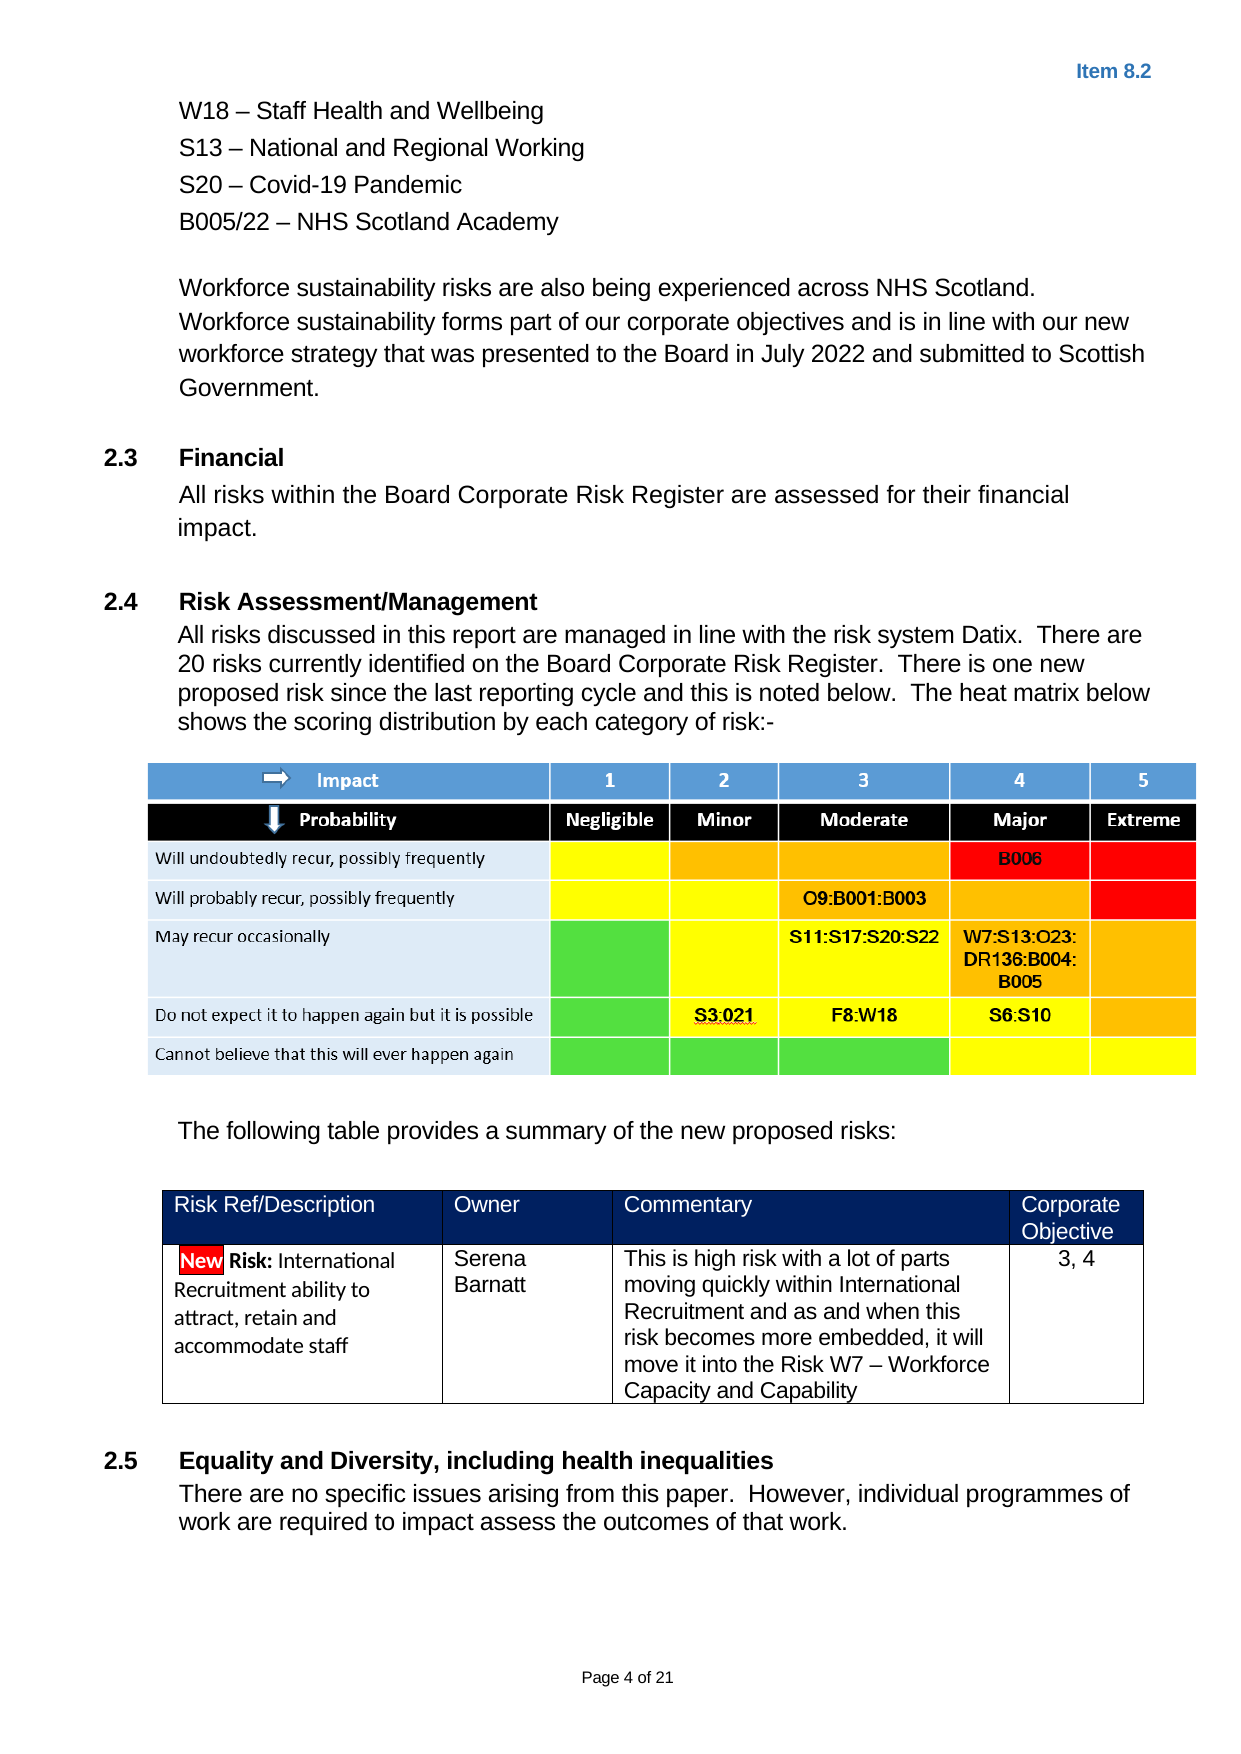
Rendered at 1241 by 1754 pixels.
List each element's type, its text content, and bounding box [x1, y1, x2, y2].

text W18 – Staff Health and Wellbeing [178, 96, 1152, 124]
table_cell New Risk: International Recruitment ability to attract, retain and accommodate staff [163, 1245, 442, 1403]
list All risks within the Board Corporate Risk Register are assessed for their financial impact. [177, 480, 1152, 542]
table_cell 3, 4 [1010, 1245, 1143, 1403]
text S20 – Covid-19 Pandemic [178, 170, 1152, 199]
text S13 – National and Regional Working [178, 133, 1152, 162]
table_header Owner [443, 1191, 612, 1244]
picture [147, 763, 1197, 1075]
text There are no specific issues arising from this paper. However, individual programmes of work are required to impact assess the outcomes of that work. [178, 1479, 1152, 1536]
text B005/22 – NHS Scotland Academy [178, 207, 1152, 236]
subtitle 2.5 Equality and Diversity, including health inequalities [103, 1446, 1152, 1474]
table_cell Serena Barnatt [443, 1245, 612, 1403]
table_header Corporate Objective [1010, 1191, 1143, 1244]
table_cell This is high risk with a lot of parts moving quickly within International Recruitment and as and when this risk becomes more embedded, it will move it into the Risk W7 – Workforce Capacity and Capability [613, 1245, 1009, 1403]
subtitle 2.4 Risk Assessment/Management [103, 587, 1152, 616]
table_header Commentary [613, 1191, 1009, 1244]
text All risks discussed in this report are managed in line with the risk system Datix. There are 20 risks currently identified on the Board Corporate Risk Register. There is one new proposed risk since the last reporting cycle and this is noted below. The heat matrix below shows the scoring distribution by each category of risk:- [177, 620, 1152, 735]
subtitle 2.3 Financial [103, 443, 1152, 471]
text The following table provides a summary of the new proposed risks: [177, 1116, 1152, 1145]
text Workforce sustainability risks are also being experienced across NHS Scotland. Workforce sustainability forms part of our corporate objectives and is in line with our new workforce strategy that was presented to the Board in July 2022 and submitted to Scottish Government. [178, 273, 1152, 401]
table_header Risk Ref/Description [163, 1191, 442, 1244]
